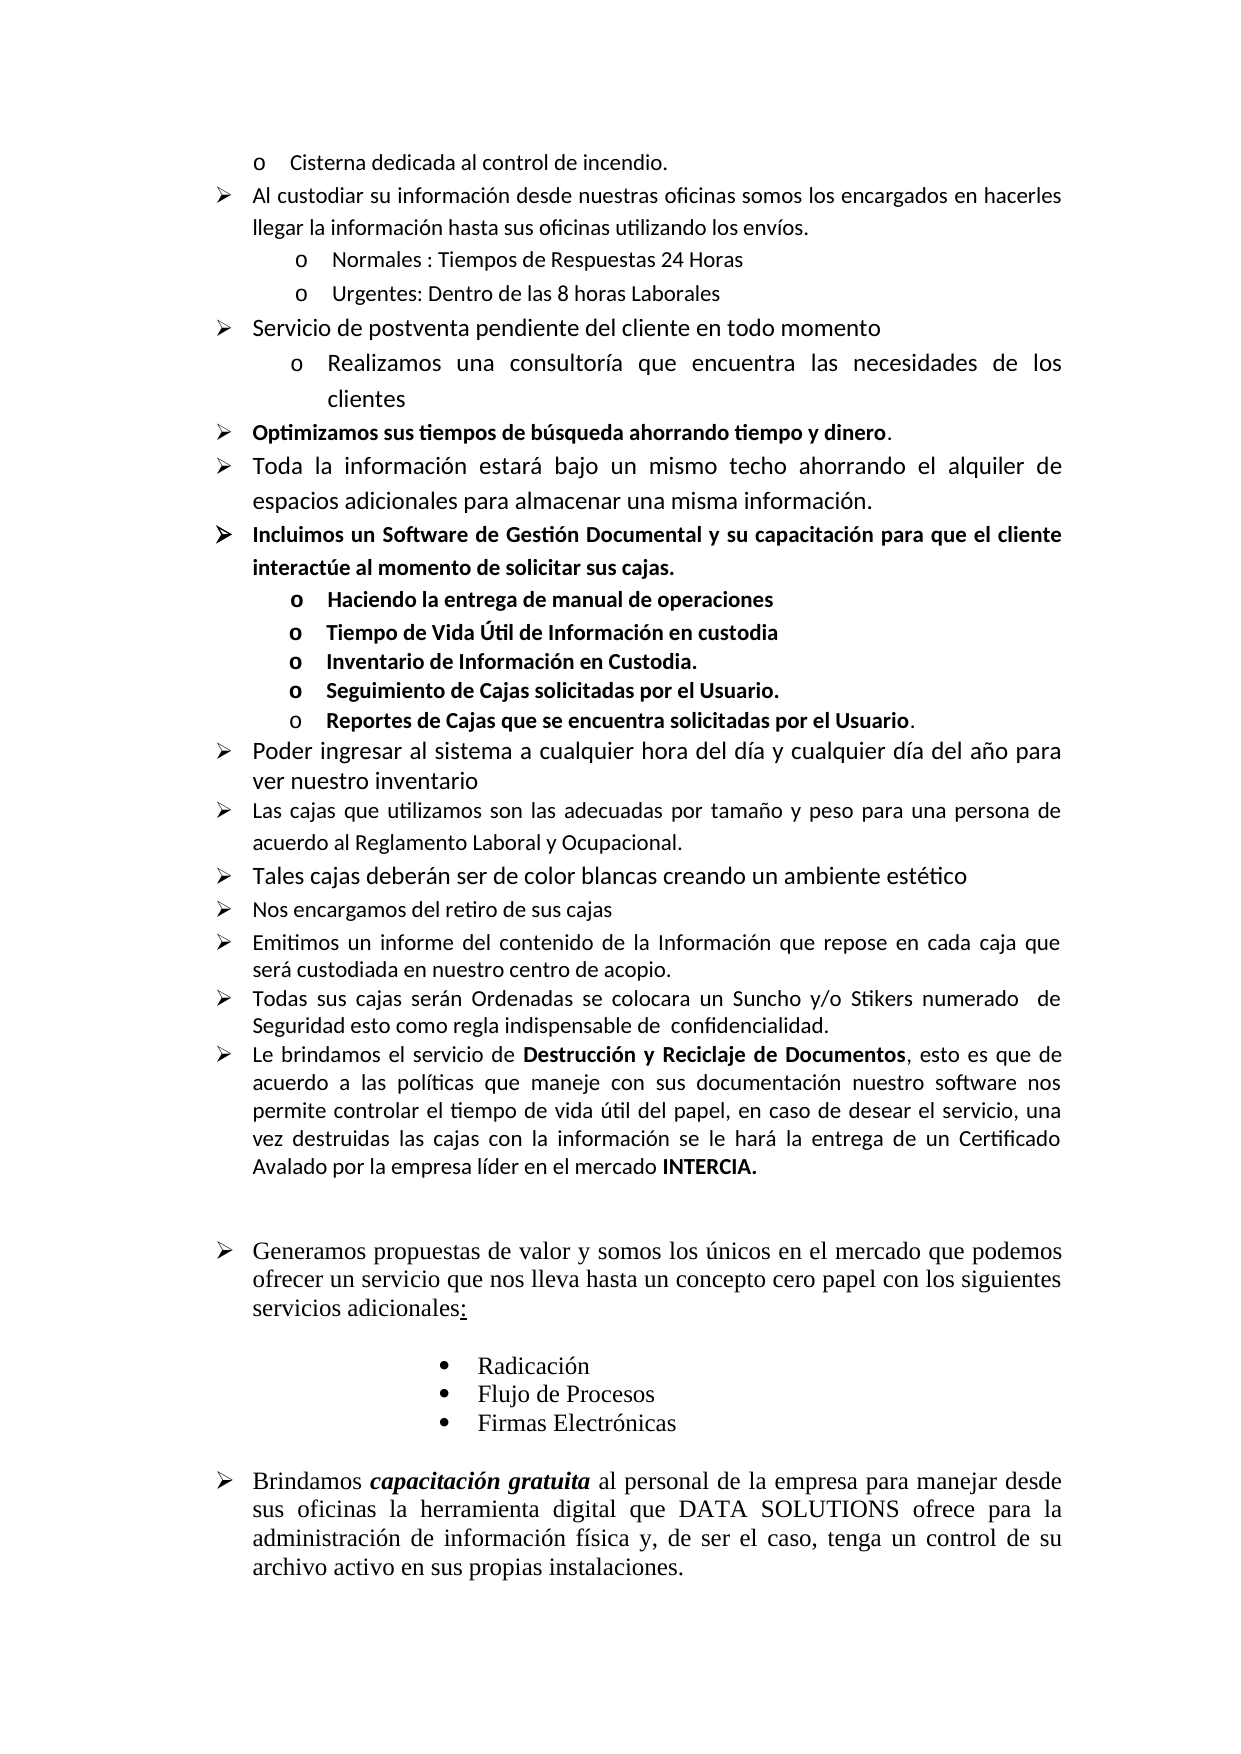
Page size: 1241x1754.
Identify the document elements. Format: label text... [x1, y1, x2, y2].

list Normales : Tiempos de Respuestas 24 Horas [294, 246, 1063, 275]
list Todas sus cajas serán Ordenadas se colocara un Suncho y/o Stikers numerado de Seguridad esto como regla indispensable de confidencialidad. [215, 984, 1063, 1040]
list Reportes de Cajas que se encuentra solicitadas por el Usuario. [288, 706, 1063, 735]
list Toda la información estará bajo un mismo techo ahorrando el alquiler de espacios adicionales para almacenar una misma información. [215, 450, 1063, 516]
list Seguimiento de Cajas solicitadas por el Usuario. [288, 677, 1063, 706]
list Poder ingresar al sistema a cualquier hora del día y cualquier día del año para ver nuestro inventario [215, 735, 1063, 796]
list Incluimos un Software de Gestión Documental y su capacitación para que el cliente interactúe al momento de solicitar sus cajas. [215, 520, 1063, 581]
list Urgentes: Dentro de las 8 horas Laborales [294, 279, 1063, 308]
list Cisterna dedicada al control de incendio. [252, 148, 1063, 177]
list Radicación [440, 1351, 1063, 1379]
list Inventario de Información en Custodia. [288, 647, 1063, 677]
list Al custodiar su información desde nuestras oficinas somos los encargados en hacerles llegar la información hasta sus oficinas utilizando los envíos. [215, 181, 1063, 241]
list Nos encargamos del retiro de sus cajas [215, 895, 1063, 923]
list Servicio de postventa pendiente del cliente en todo momento [215, 313, 1063, 343]
list Flujo de Procesos [440, 1379, 1063, 1408]
list Optimizamos sus tiempos de búsqueda ahorrando tiempo y dinero. [215, 418, 1063, 446]
list Tales cajas deberán ser de color blancas creando un ambiente estético [215, 860, 1063, 891]
list Tiempo de Vida Útil de Información en custodia [288, 618, 1063, 647]
list Emitimos un informe del contenido de la Información que repose en cada caja que será custodiada en nuestro centro de acopio. [215, 928, 1063, 984]
list Generamos propuestas de valor y somos los únicos en el mercado que podemos ofrecer un servicio que nos lleva hasta un concepto cero papel con los siguientes servicios adicionales: [215, 1236, 1063, 1322]
list Haciendo la entrega de manual de operaciones [290, 585, 1063, 614]
list Firmas Electrónicas [440, 1408, 1063, 1437]
list Las cajas que utilizamos son las adecuadas por tamaño y peso para una persona de acuerdo al Reglamento Laboral y Ocupacional. [215, 796, 1063, 856]
list Realizamos una consultoría que encuentra las necesidades de los clientes [290, 348, 1063, 414]
list Brindamos capacitación gratuita al personal de la empresa para manejar desde sus oficinas la herramienta digital que DATA SOLUTIONS ofrece para la administración de información física y, de ser el caso, tenga un control de su archivo activo en sus propias instalaciones. [215, 1466, 1063, 1581]
list Le brindamos el servicio de Destrucción y Reciclaje de Documentos, esto es que de acuerdo a las políticas que maneje con sus documentación nuestro software nos permite controlar el tiempo de vida útil del papel, en caso de desear el servicio, una vez destruidas las cajas con la información se le hará la entrega de un Certificado Avalado por la empresa líder en el mercado INTERCIA. [215, 1040, 1063, 1180]
